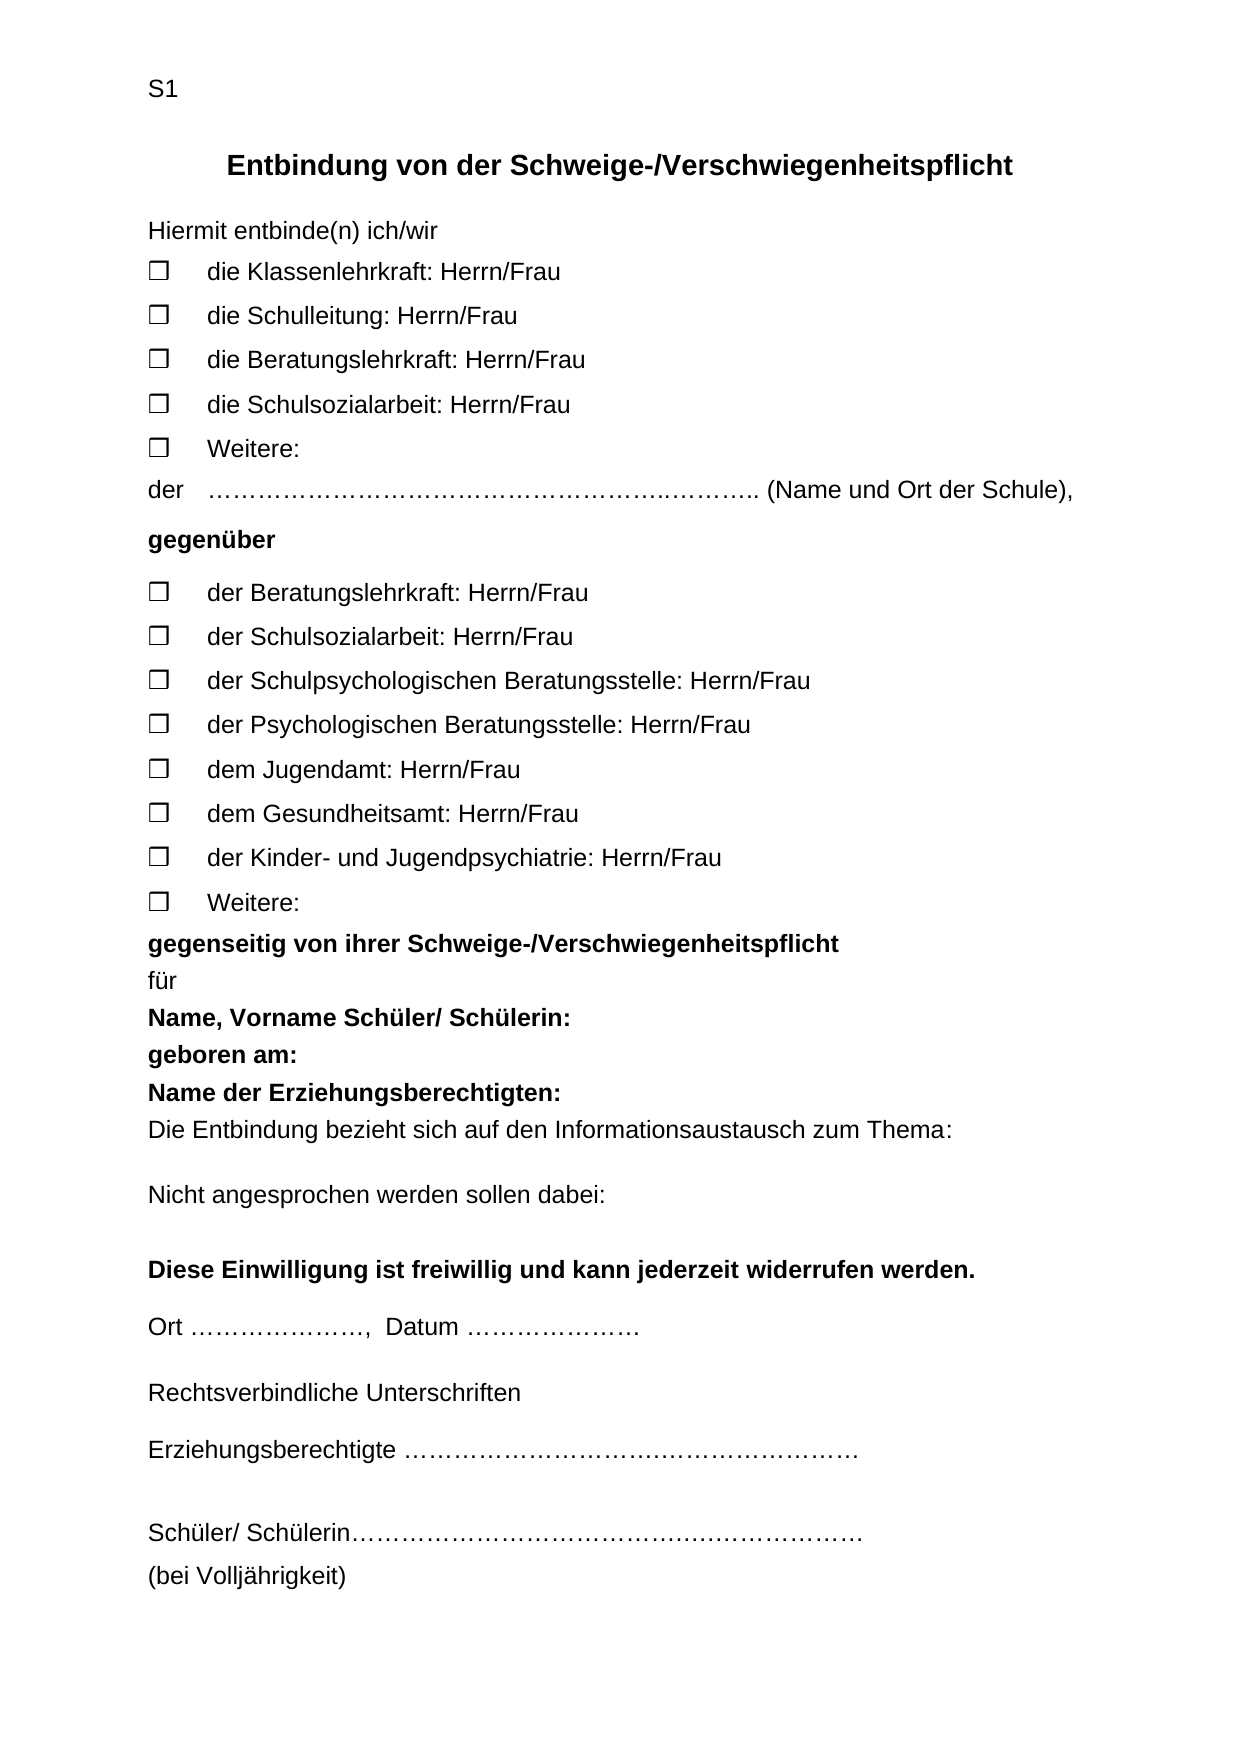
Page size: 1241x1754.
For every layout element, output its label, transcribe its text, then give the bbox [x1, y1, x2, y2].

text geboren am: [148, 1040, 1092, 1069]
text Name, Vorname Schüler/ Schülerin: [148, 1003, 1092, 1032]
text Schüler/ Schülerin………………………………….….……………… (bei Volljährigkeit) [148, 1518, 1092, 1589]
text ❒ dem Jugendamt: Herrn/Frau [148, 751, 1092, 786]
text Name der Erziehungsberechtigten: [148, 1078, 1092, 1106]
text ❒ die Schulsozialarbeit: Herrn/Frau [148, 386, 1092, 420]
text ❒ die Schulleitung: Herrn/Frau [148, 298, 1092, 332]
text Nicht angesprochen werden sollen dabei: [148, 1180, 1092, 1209]
text ❒ die Klassenlehrkraft: Herrn/Frau [148, 253, 1092, 287]
text gegenüber [148, 524, 1092, 553]
text ❒ der Psychologischen Beratungsstelle: Herrn/Frau [148, 707, 1092, 741]
text ❒ dem Gesundheitsamt: Herrn/Frau [148, 796, 1092, 830]
text Die Entbindung bezieht sich auf den Informationsaustausch zum Thema: [148, 1115, 1092, 1144]
text Entbindung von der Schweige-/Verschwiegenheitspflicht [148, 148, 1092, 181]
text Rechtsverbindliche Unterschriften [148, 1378, 1092, 1406]
text für [148, 966, 1092, 994]
text ❒ der Schulsozialarbeit: Herrn/Frau [148, 619, 1092, 653]
text ❒ der Beratungslehrkraft: Herrn/Frau [148, 574, 1092, 608]
text Ort …………………, Datum ………………… [148, 1312, 1092, 1340]
text ❒ der Kinder- und Jugendpsychiatrie: Herrn/Frau [148, 840, 1092, 874]
text ❒ Weitere: [148, 884, 1092, 918]
text ❒ Weitere: [148, 431, 1092, 464]
text Diese Einwilligung ist freiwillig und kann jederzeit widerrufen werden. [148, 1255, 1092, 1284]
text ❒ die Beratungslehrkraft: Herrn/Frau [148, 342, 1092, 376]
text Erziehungsberechtigte ………………………….…………………… [148, 1435, 1092, 1464]
text gegenseitig von ihrer Schweige-/Verschwiegenheitspflicht [148, 928, 1092, 957]
text der ……………………………………………….. ……….. (Name und Ort der Schule), [148, 475, 1092, 503]
text ❒ der Schulpsychologischen Beratungsstelle: Herrn/Frau [148, 663, 1092, 697]
text Hiermit entbinde(n) ich/wir [148, 216, 1092, 245]
